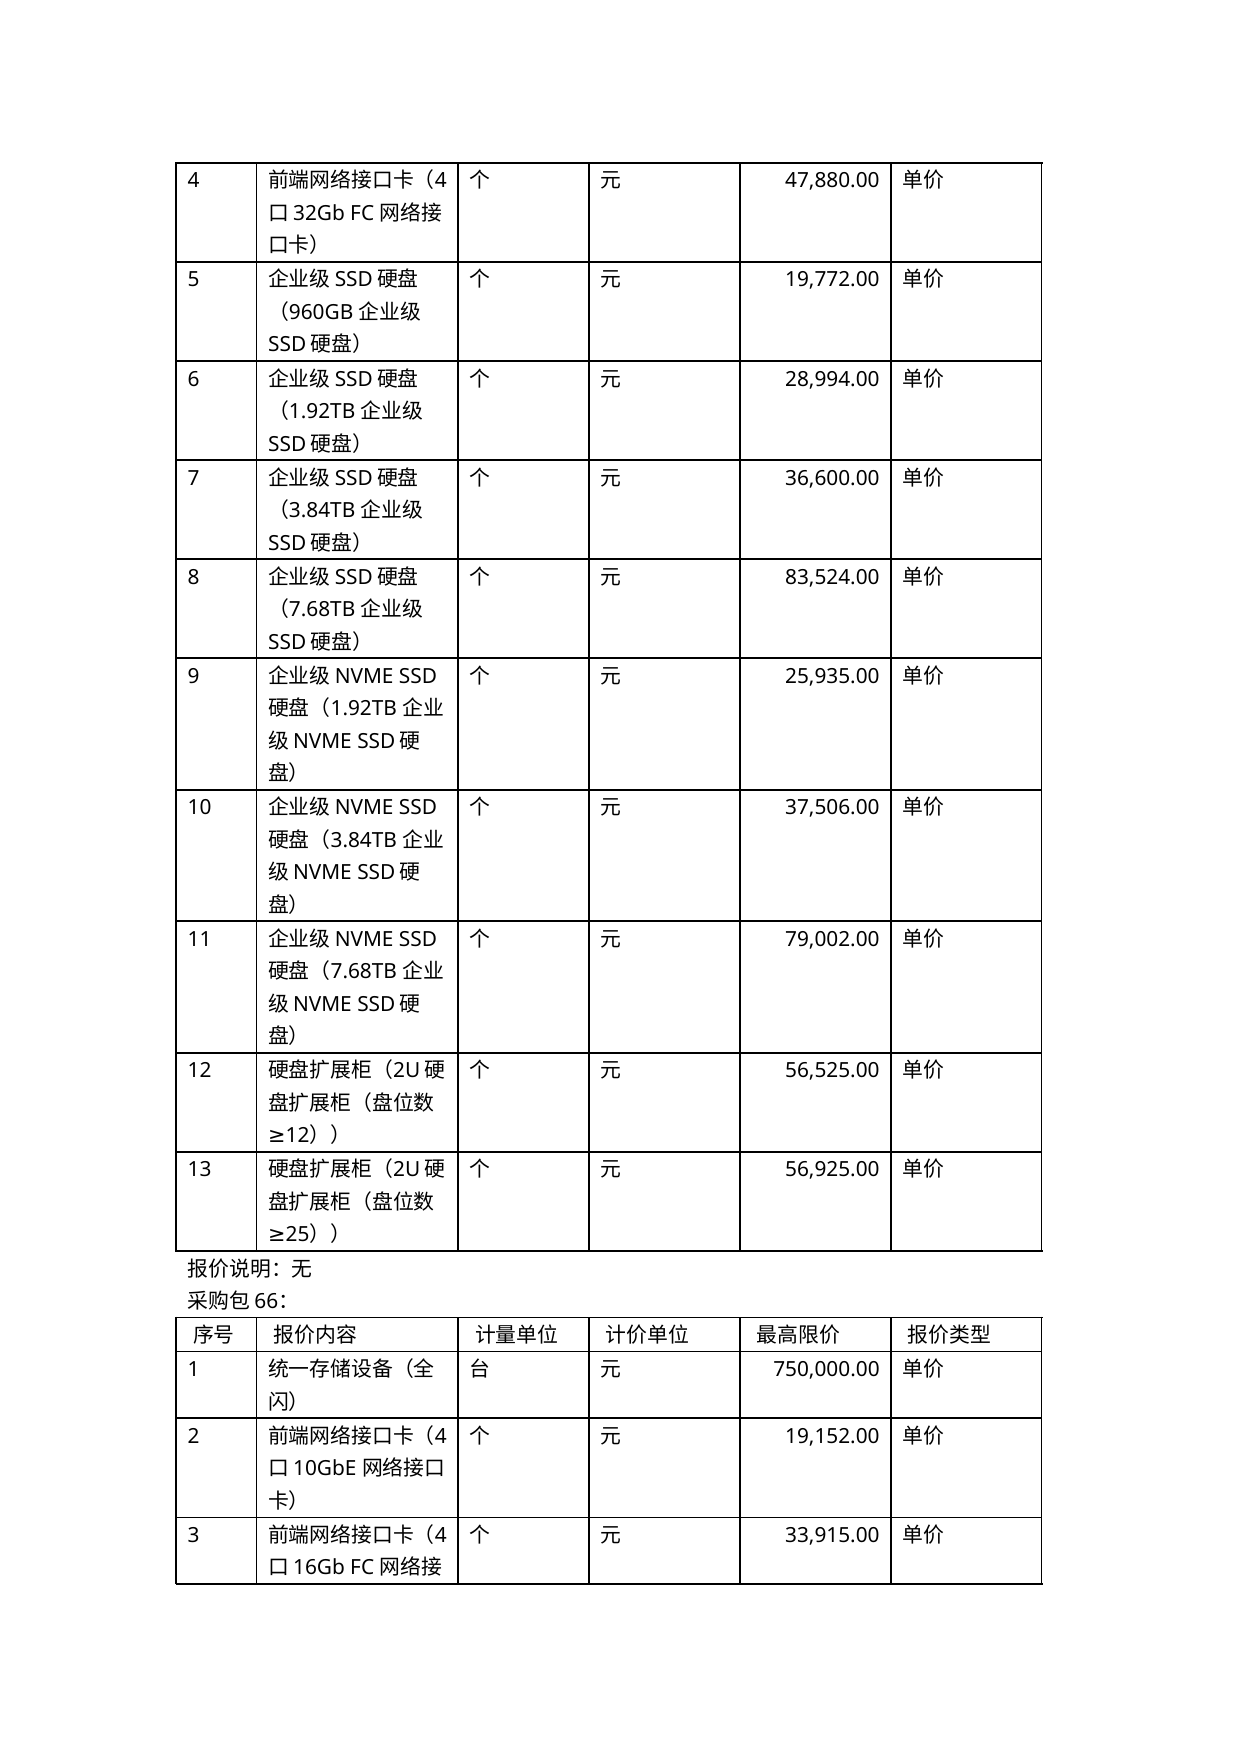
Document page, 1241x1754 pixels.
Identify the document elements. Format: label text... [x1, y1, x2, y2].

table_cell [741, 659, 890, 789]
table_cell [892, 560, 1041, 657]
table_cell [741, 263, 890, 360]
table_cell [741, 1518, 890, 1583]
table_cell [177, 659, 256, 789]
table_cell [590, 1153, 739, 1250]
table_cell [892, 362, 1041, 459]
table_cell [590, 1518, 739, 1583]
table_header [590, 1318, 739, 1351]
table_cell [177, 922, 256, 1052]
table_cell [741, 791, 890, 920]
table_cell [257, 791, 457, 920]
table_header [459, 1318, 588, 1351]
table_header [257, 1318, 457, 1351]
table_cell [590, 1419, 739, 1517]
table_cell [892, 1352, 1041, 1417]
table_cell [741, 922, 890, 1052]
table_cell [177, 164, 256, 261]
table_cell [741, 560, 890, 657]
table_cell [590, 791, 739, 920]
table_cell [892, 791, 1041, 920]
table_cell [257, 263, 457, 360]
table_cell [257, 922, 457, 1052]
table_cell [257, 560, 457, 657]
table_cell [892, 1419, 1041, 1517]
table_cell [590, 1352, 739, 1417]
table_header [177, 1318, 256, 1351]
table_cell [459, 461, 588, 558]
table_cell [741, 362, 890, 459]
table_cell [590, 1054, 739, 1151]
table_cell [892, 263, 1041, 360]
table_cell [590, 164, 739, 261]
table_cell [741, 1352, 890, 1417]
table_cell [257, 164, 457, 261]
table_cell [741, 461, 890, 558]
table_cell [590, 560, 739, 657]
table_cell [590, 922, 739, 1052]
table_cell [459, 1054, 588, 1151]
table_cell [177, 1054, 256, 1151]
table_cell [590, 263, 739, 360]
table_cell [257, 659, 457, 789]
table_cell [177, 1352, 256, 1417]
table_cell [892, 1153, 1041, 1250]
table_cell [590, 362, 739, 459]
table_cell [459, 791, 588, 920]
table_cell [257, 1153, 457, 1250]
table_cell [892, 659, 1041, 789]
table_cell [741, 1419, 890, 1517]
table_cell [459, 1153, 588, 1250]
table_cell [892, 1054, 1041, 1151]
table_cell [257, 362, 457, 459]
text 采购包66： [187, 1284, 1053, 1317]
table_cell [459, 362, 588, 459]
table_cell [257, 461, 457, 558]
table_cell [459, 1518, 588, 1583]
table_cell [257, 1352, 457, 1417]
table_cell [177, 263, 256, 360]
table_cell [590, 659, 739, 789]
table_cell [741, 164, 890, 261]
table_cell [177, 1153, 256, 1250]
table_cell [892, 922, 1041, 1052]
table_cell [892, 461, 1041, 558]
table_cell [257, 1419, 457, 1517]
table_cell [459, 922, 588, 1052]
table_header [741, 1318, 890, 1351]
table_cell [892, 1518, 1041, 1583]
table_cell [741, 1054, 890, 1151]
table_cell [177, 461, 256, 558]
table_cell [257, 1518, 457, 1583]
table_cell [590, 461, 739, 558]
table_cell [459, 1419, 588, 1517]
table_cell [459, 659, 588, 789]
text 报价说明：无 [187, 1252, 1053, 1284]
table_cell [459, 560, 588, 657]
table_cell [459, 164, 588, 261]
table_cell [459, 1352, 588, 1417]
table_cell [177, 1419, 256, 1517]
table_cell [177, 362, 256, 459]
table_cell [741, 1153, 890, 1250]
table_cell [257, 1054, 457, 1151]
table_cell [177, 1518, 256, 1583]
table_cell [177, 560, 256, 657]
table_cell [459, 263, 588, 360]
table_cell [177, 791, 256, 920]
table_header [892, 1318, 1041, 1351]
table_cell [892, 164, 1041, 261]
